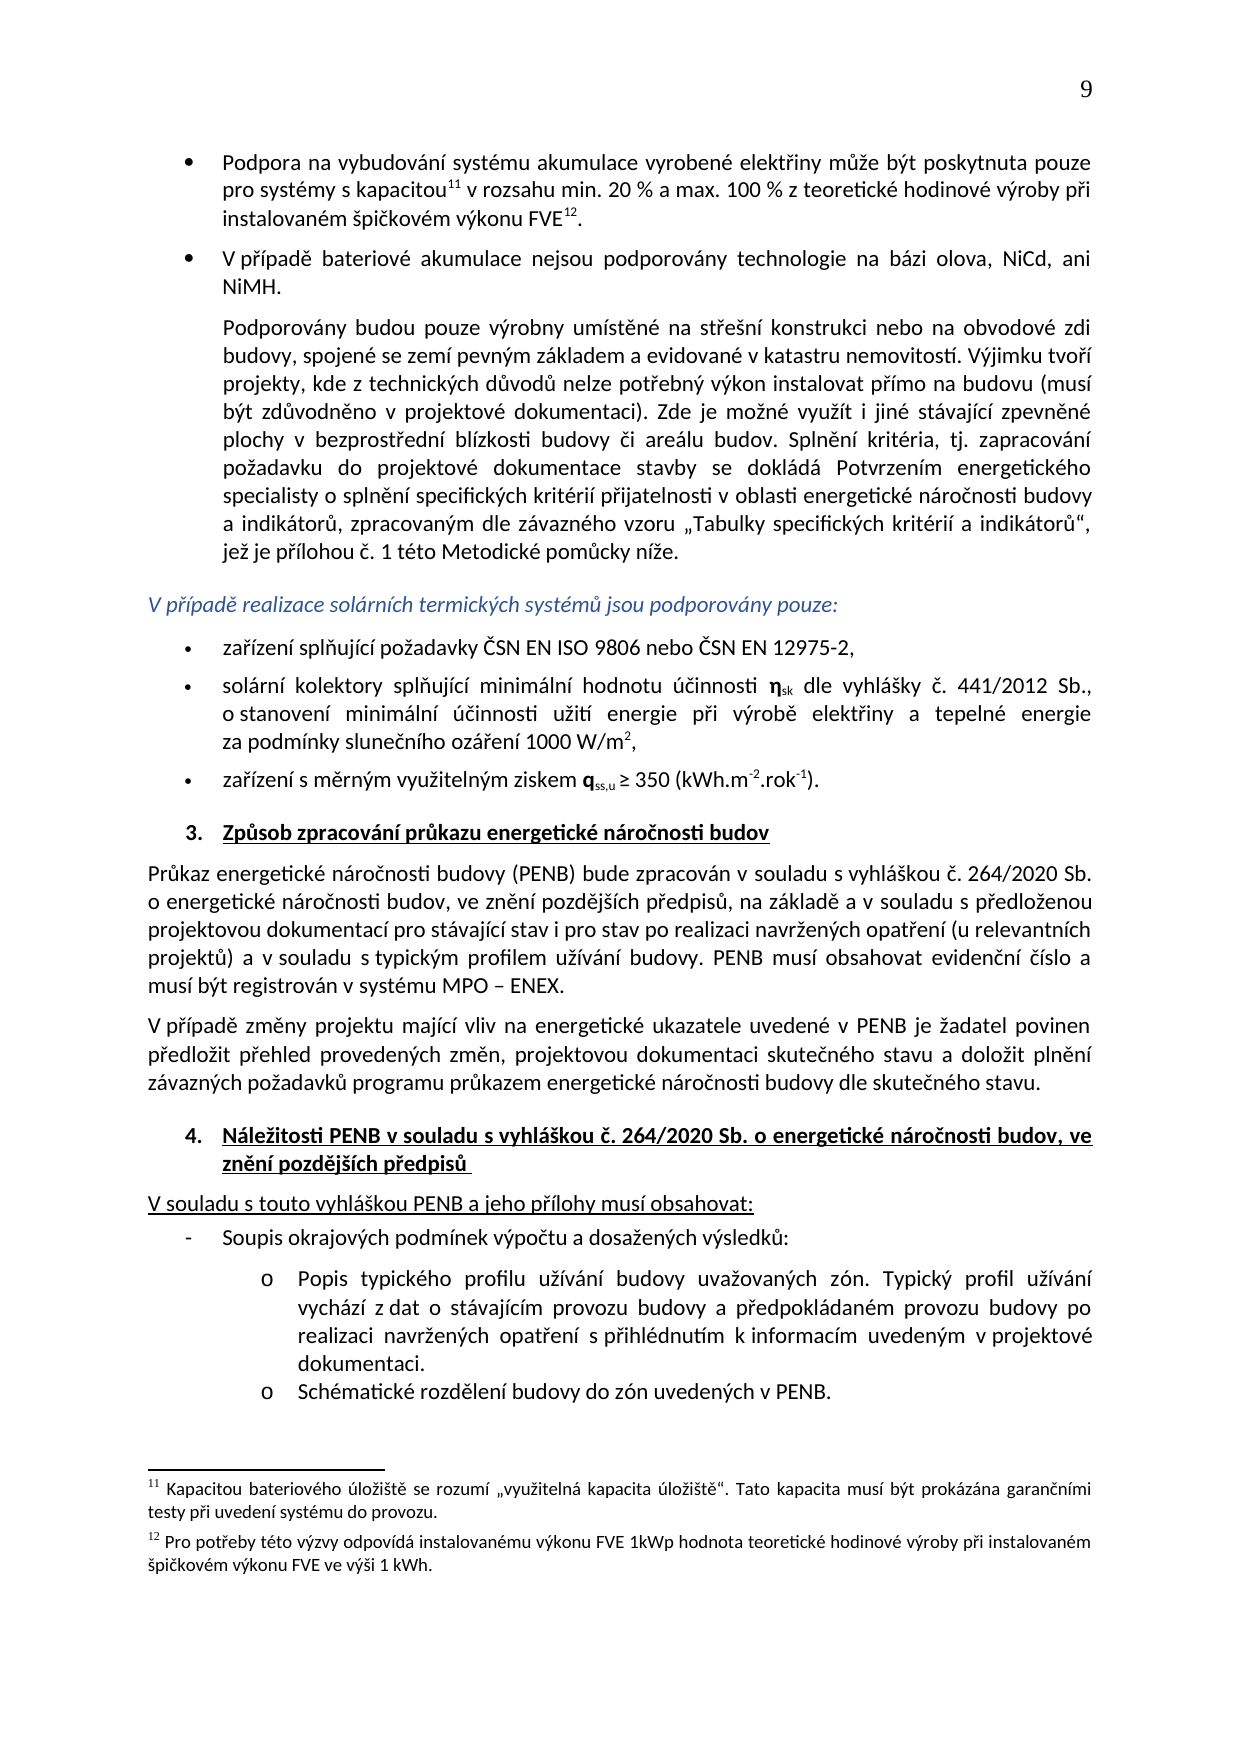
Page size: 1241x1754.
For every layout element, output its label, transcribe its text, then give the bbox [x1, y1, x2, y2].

list Podpora na vybudování systému akumulace vyrobené elektřiny může být poskytnuta pouze pro systémy s kapacitou v rozsahu min. 20 % a max. 100 % z teoretické hodinové výroby při instalovaném špičkovém výkonu FVE. [185, 148, 1093, 232]
subtitle Způsob zpracování průkazu energetické náročnosti budov [185, 818, 1093, 847]
list zařízení splňující požadavky ČSN EN ISO 9806 nebo ČSN EN 12975-2, [185, 633, 1093, 661]
list V případě bateriové akumulace nejsou podporovány technologie na bázi olova, NiCd, ani NiMH. [185, 244, 1093, 300]
list solární kolektory splňující minimální hodnotu účinnosti ηsk dle vyhlášky č. 441/2012 Sb., o stanovení minimální účinnosti užití energie při výrobě elektřiny a tepelné energie za podmínky slunečního ozáření 1000 W/m2, [185, 671, 1093, 755]
text V případě změny projektu mající vliv na energetické ukazatele uvedené v PENB je žadatel povinen předložit přehled provedených změn, projektovou dokumentaci skutečného stavu a doložit plnění závazných požadavků programu průkazem energetické náročnosti budovy dle skutečného stavu. [148, 1012, 1093, 1096]
list Popis typického profilu užívání budovy uvažovaných zón. Typický profil užívání vychází z dat o stávajícím provozu budovy a předpokládaném provozu budovy po realizaci navržených opatření s přihlédnutím k informacím uvedeným v projektové dokumentaci. [260, 1264, 1093, 1377]
text V souladu s touto vyhláškou PENB a jeho přílohy musí obsahovat: [148, 1189, 1093, 1217]
subtitle V případě realizace solárních termických systémů jsou podporovány pouze: [148, 590, 1093, 618]
list Soupis okrajových podmínek výpočtu a dosažených výsledků: [185, 1223, 1093, 1252]
list Schématické rozdělení budovy do zón uvedených v PENB. [260, 1377, 1093, 1406]
list zařízení s měrným využitelným ziskem qss,u ≥ 350 (kWh.m-2.rok-1). [185, 766, 1093, 793]
subtitle Náležitosti PENB v souladu s vyhláškou č. 264/2020 Sb. o energetické náročnosti budov, ve znění pozdějších předpisů [185, 1121, 1093, 1177]
text Průkaz energetické náročnosti budovy (PENB) bude zpracován v souladu s vyhláškou č. 264/2020 Sb. o energetické náročnosti budov, ve znění pozdějších předpisů, na základě a v souladu s předloženou projektovou dokumentací pro stávající stav i pro stav po realizaci navržených opatření (u relevantních projektů) a v souladu s typickým profilem užívání budovy. PENB musí obsahovat evidenční číslo a musí být registrován v systému MPO – ENEX. [148, 859, 1093, 999]
list Podporovány budou pouze výrobny umístěné na střešní konstrukci nebo na obvodové zdi budovy, spojené se zemí pevným základem a evidované v katastru nemovitostí. Výjimku tvoří projekty, kde z technických důvodů nelze potřebný výkon instalovat přímo na budovu (musí být zdůvodněno v projektové dokumentaci). Zde je možné využít i jiné stávající zpevněné plochy v bezprostřední blízkosti budovy či areálu budov. Splnění kritéria, tj. zapracování požadavku do projektové dokumentace stavby se dokládá Potvrzením energetického specialisty o splnění specifických kritérií přijatelnosti v oblasti energetické náročnosti budovy a indikátorů, zpracovaným dle závazného vzoru „Tabulky specifických kritérií a indikátorů“, jež je přílohou č. 1 této Metodické pomůcky níže. [223, 313, 1093, 565]
